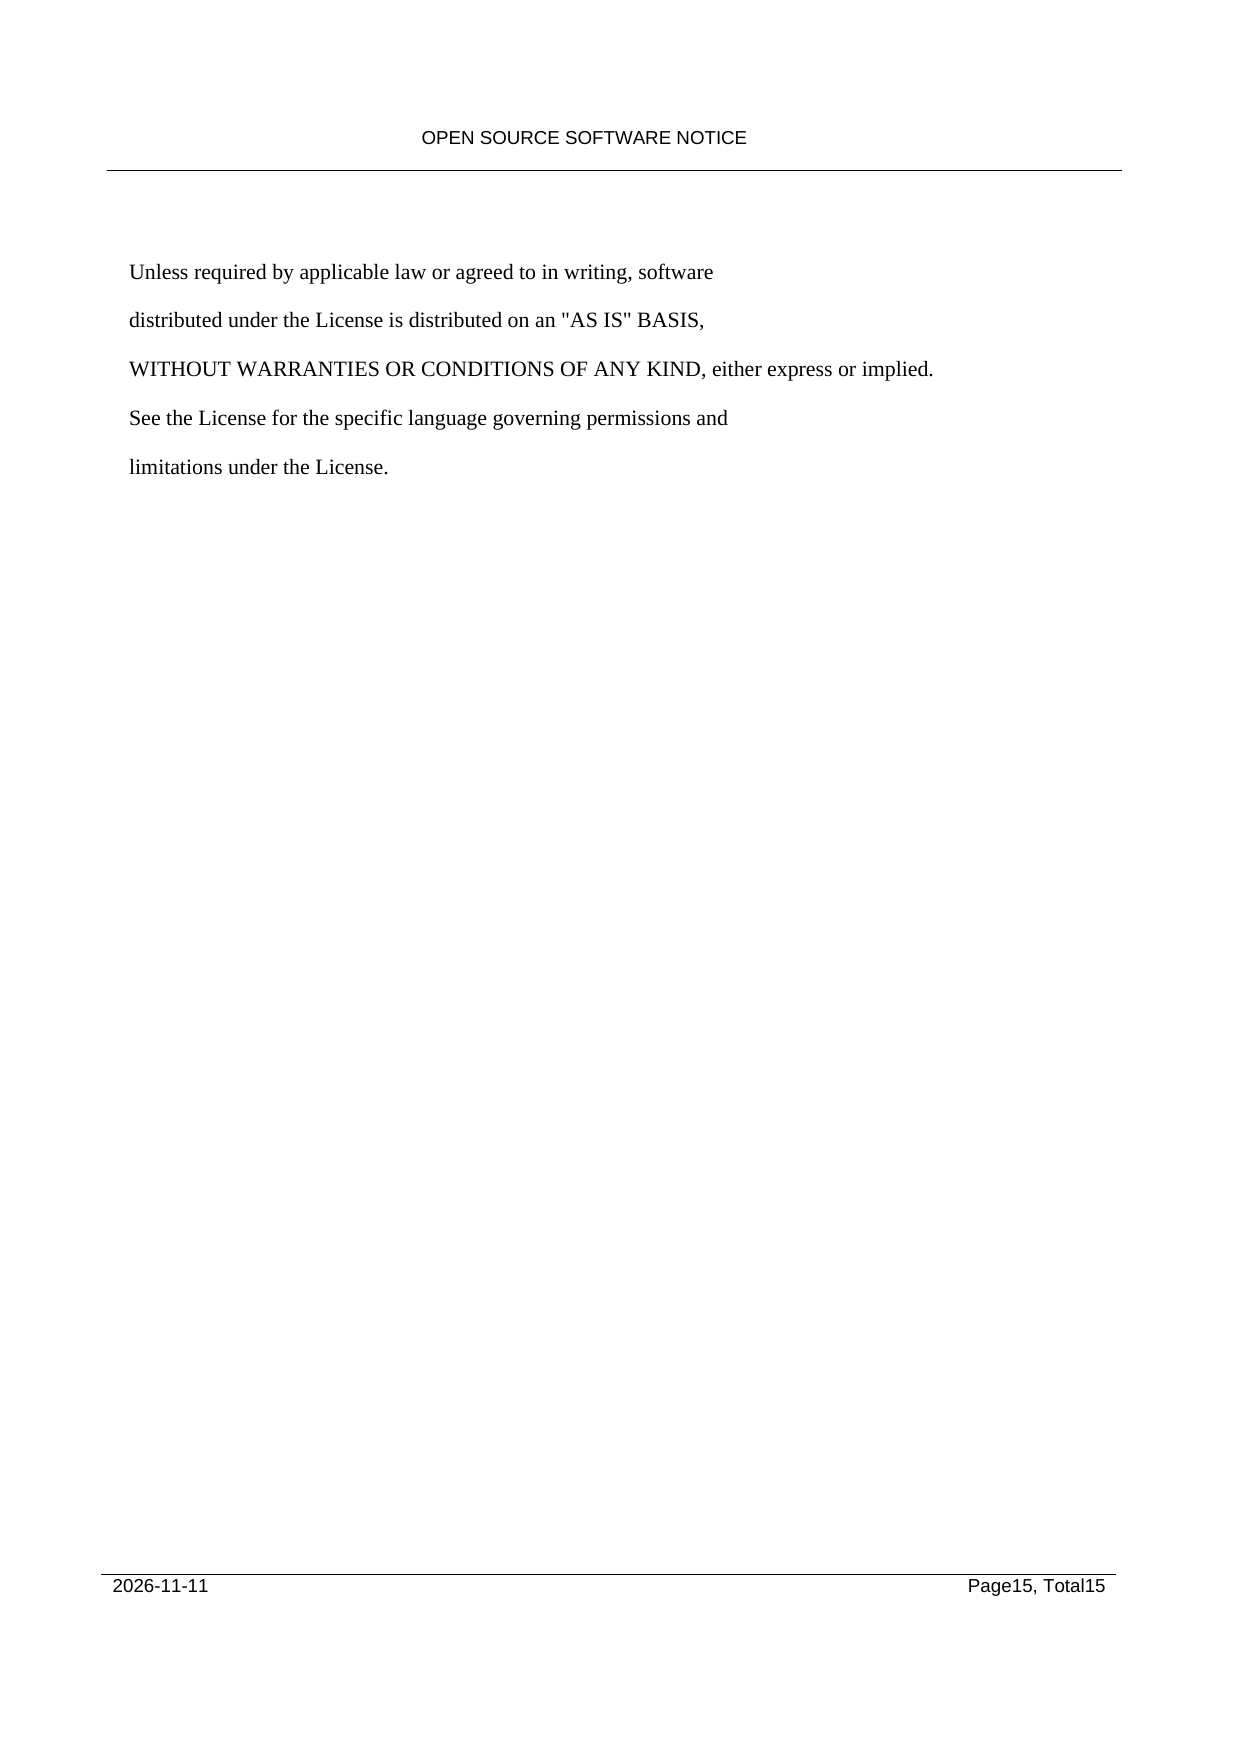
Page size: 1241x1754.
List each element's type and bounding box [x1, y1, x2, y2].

text [112, 206, 1128, 483]
